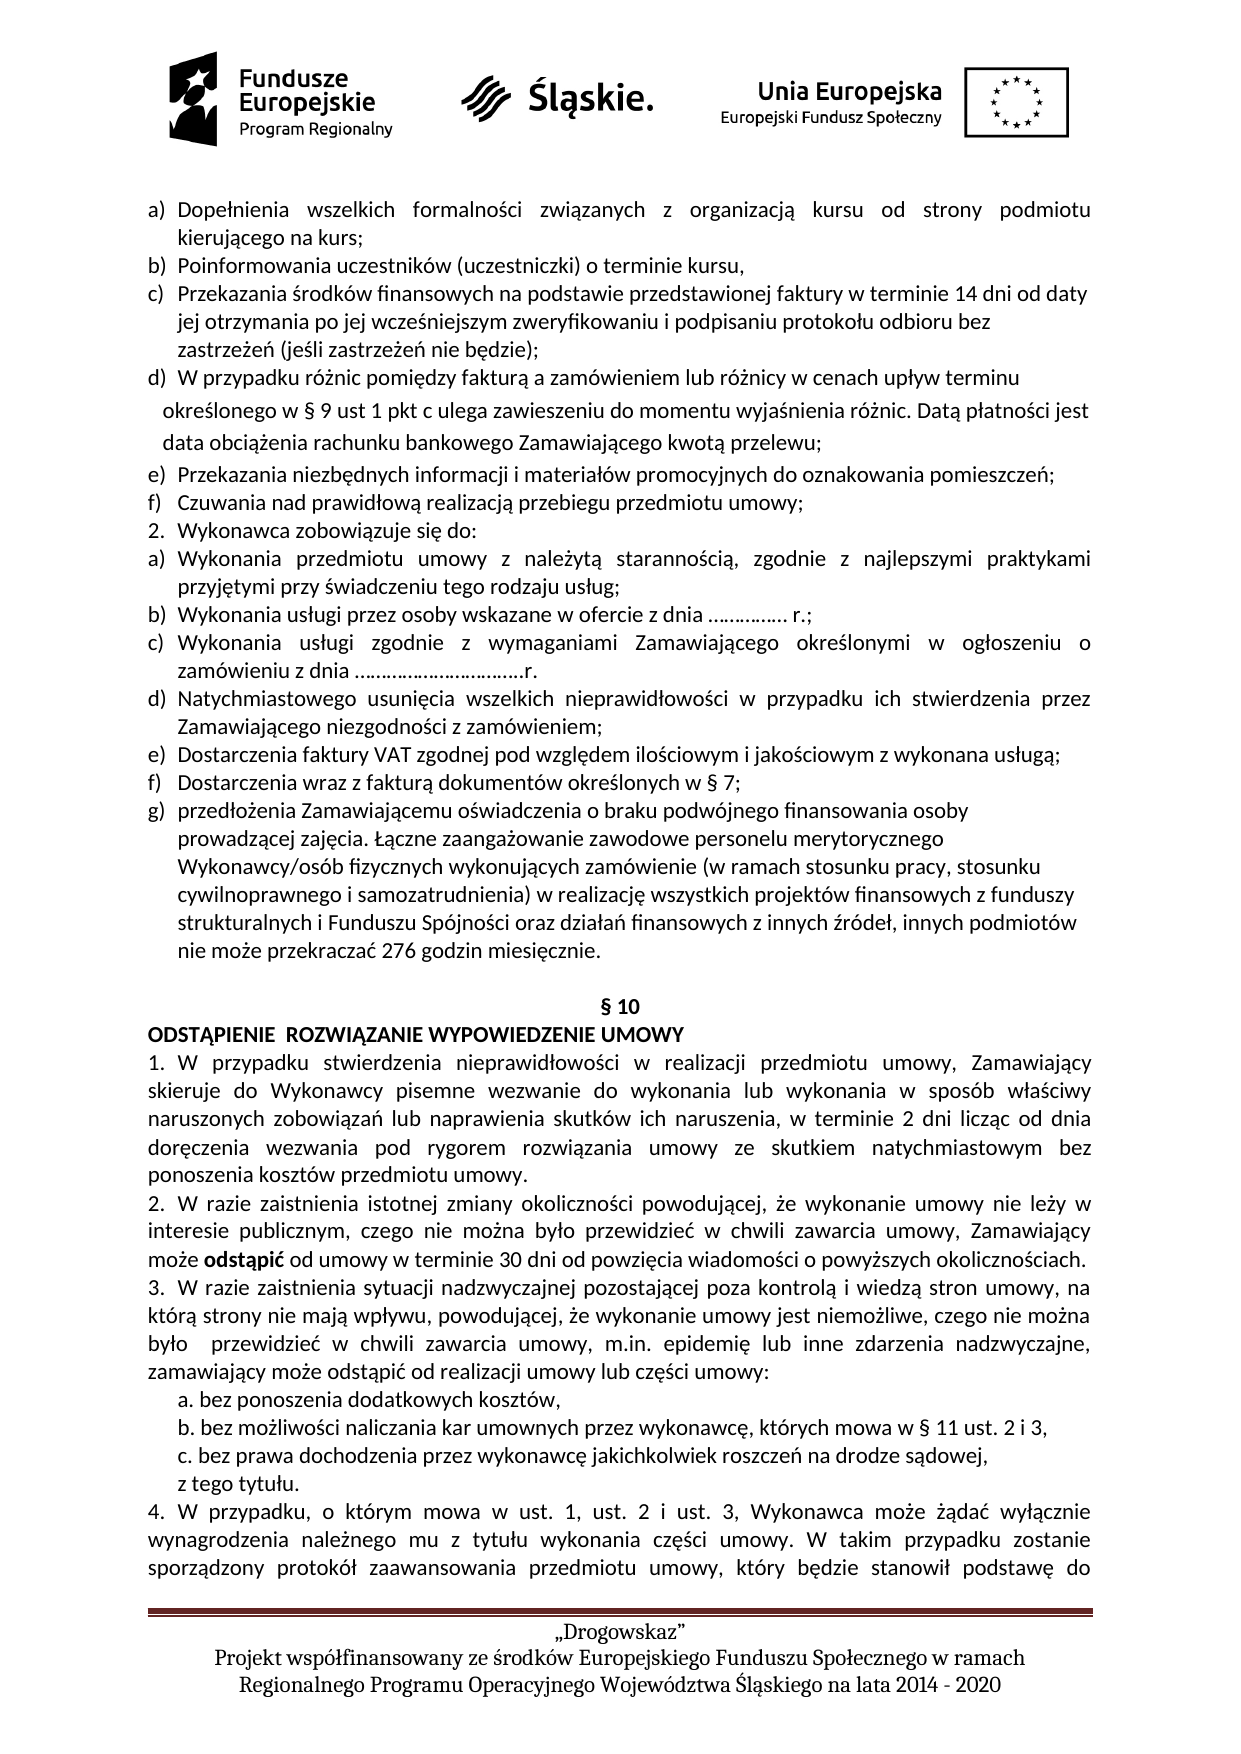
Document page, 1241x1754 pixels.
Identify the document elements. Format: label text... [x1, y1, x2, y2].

text ODSTĄPIENIE ROZWIĄZANIE WYPOWIEDZENIE UMOWY [148, 1021, 1093, 1048]
list W razie zaistnienia sytuacji nadzwyczajnej pozostającej poza kontrolą i wiedzą stron umowy, na którą strony nie mają wpływu, powodującej, że wykonanie umowy jest niemożliwe, czego nie można było przewidzieć w chwili zawarcia umowy, m.in. epidemię lub inne zdarzenia nadzwyczajne, zamawiający może odstąpić od realizacji umowy lub części umowy: [148, 1273, 1093, 1385]
list W razie zaistnienia istotnej zmiany okoliczności powodującej, że wykonanie umowy nie leży w interesie publicznym, czego nie można było przewidzieć w chwili zawarcia umowy, Zamawiający może odstąpić od umowy w terminie 30 dni od powzięcia wiadomości o powyższych okolicznościach. [148, 1189, 1093, 1273]
list W przypadku różnic pomiędzy fakturą a zamówieniem lub różnicy w cenach upływ terminu określonego w § 9 ust 1 pkt c ulega zawieszeniu do momentu wyjaśnienia różnic. Datą płatności jest data obciążenia rachunku bankowego Zamawiającego kwotą przelewu; [148, 363, 1093, 456]
text z tego tytułu. [177, 1469, 1093, 1497]
list Czuwania nad prawidłową realizacją przebiegu przedmiotu umowy; [148, 488, 1093, 516]
list Wykonania usługi zgodnie z wymaganiami Zamawiającego określonymi w ogłoszeniu o zamówieniu z dnia …………………………..r. [148, 628, 1093, 684]
list Natychmiastowego usunięcia wszelkich nieprawidłowości w przypadku ich stwierdzenia przez Zamawiającego niezgodności z zamówieniem; [148, 684, 1093, 740]
text § 10 [148, 992, 1093, 1021]
list Wykonawca zobowiązuje się do: [148, 516, 1093, 544]
list Przekazania niezbędnych informacji i materiałów promocyjnych do oznakowania pomieszczeń; [148, 460, 1093, 488]
picture [147, 29, 1091, 168]
list W przypadku stwierdzenia nieprawidłowości w realizacji przedmiotu umowy, Zamawiający skieruje do Wykonawcy pisemne wezwanie do wykonania lub wykonania w sposób właściwy naruszonych zobowiązań lub naprawienia skutków ich naruszenia, w terminie 2 dni licząc od dnia doręczenia wezwania pod rygorem rozwiązania umowy ze skutkiem natychmiastowym bez ponoszenia kosztów przedmiotu umowy. [148, 1048, 1093, 1189]
list Dostarczenia faktury VAT zgodnej pod względem ilościowym i jakościowym z wykonana usługą; [148, 740, 1093, 768]
list Dopełnienia wszelkich formalności związanych z organizacją kursu od strony podmiotu kierującego na kurs; [148, 195, 1093, 251]
list Przekazania środków finansowych na podstawie przedstawionej faktury w terminie 14 dni od daty jej otrzymania po jej wcześniejszym zweryfikowaniu i podpisaniu protokołu odbioru bez zastrzeżeń (jeśli zastrzeżeń nie będzie); [148, 279, 1093, 363]
text c. bez prawa dochodzenia przez wykonawcę jakichkolwiek roszczeń na drodze sądowej, [177, 1441, 1093, 1469]
list Wykonania usługi przez osoby wskazane w ofercie z dnia …………… r.; [148, 600, 1093, 628]
text b. bez możliwości naliczania kar umownych przez wykonawcę, których mowa w § 11 ust. 2 i 3, [177, 1413, 1093, 1441]
list przedłożenia Zamawiającemu oświadczenia o braku podwójnego finansowania osoby prowadzącej zajęcia. Łączne zaangażowanie zawodowe personelu merytorycznego Wykonawcy/osób fizycznych wykonujących zamówienie (w ramach stosunku pracy, stosunku cywilnoprawnego i samozatrudnienia) w realizację wszystkich projektów finansowych z funduszy strukturalnych i Funduszu Spójności oraz działań finansowych z innych źródeł, innych podmiotów nie może przekraczać 276 godzin miesięcznie. [148, 796, 1093, 964]
list Wykonania przedmiotu umowy z należytą starannością, zgodnie z najlepszymi praktykami przyjętymi przy świadczeniu tego rodzaju usług; [148, 544, 1093, 600]
list Poinformowania uczestników (uczestniczki) o terminie kursu, [148, 251, 1093, 279]
text a. bez ponoszenia dodatkowych kosztów, [177, 1385, 1093, 1413]
list Dostarczenia wraz z fakturą dokumentów określonych w § 7; [148, 768, 1093, 796]
